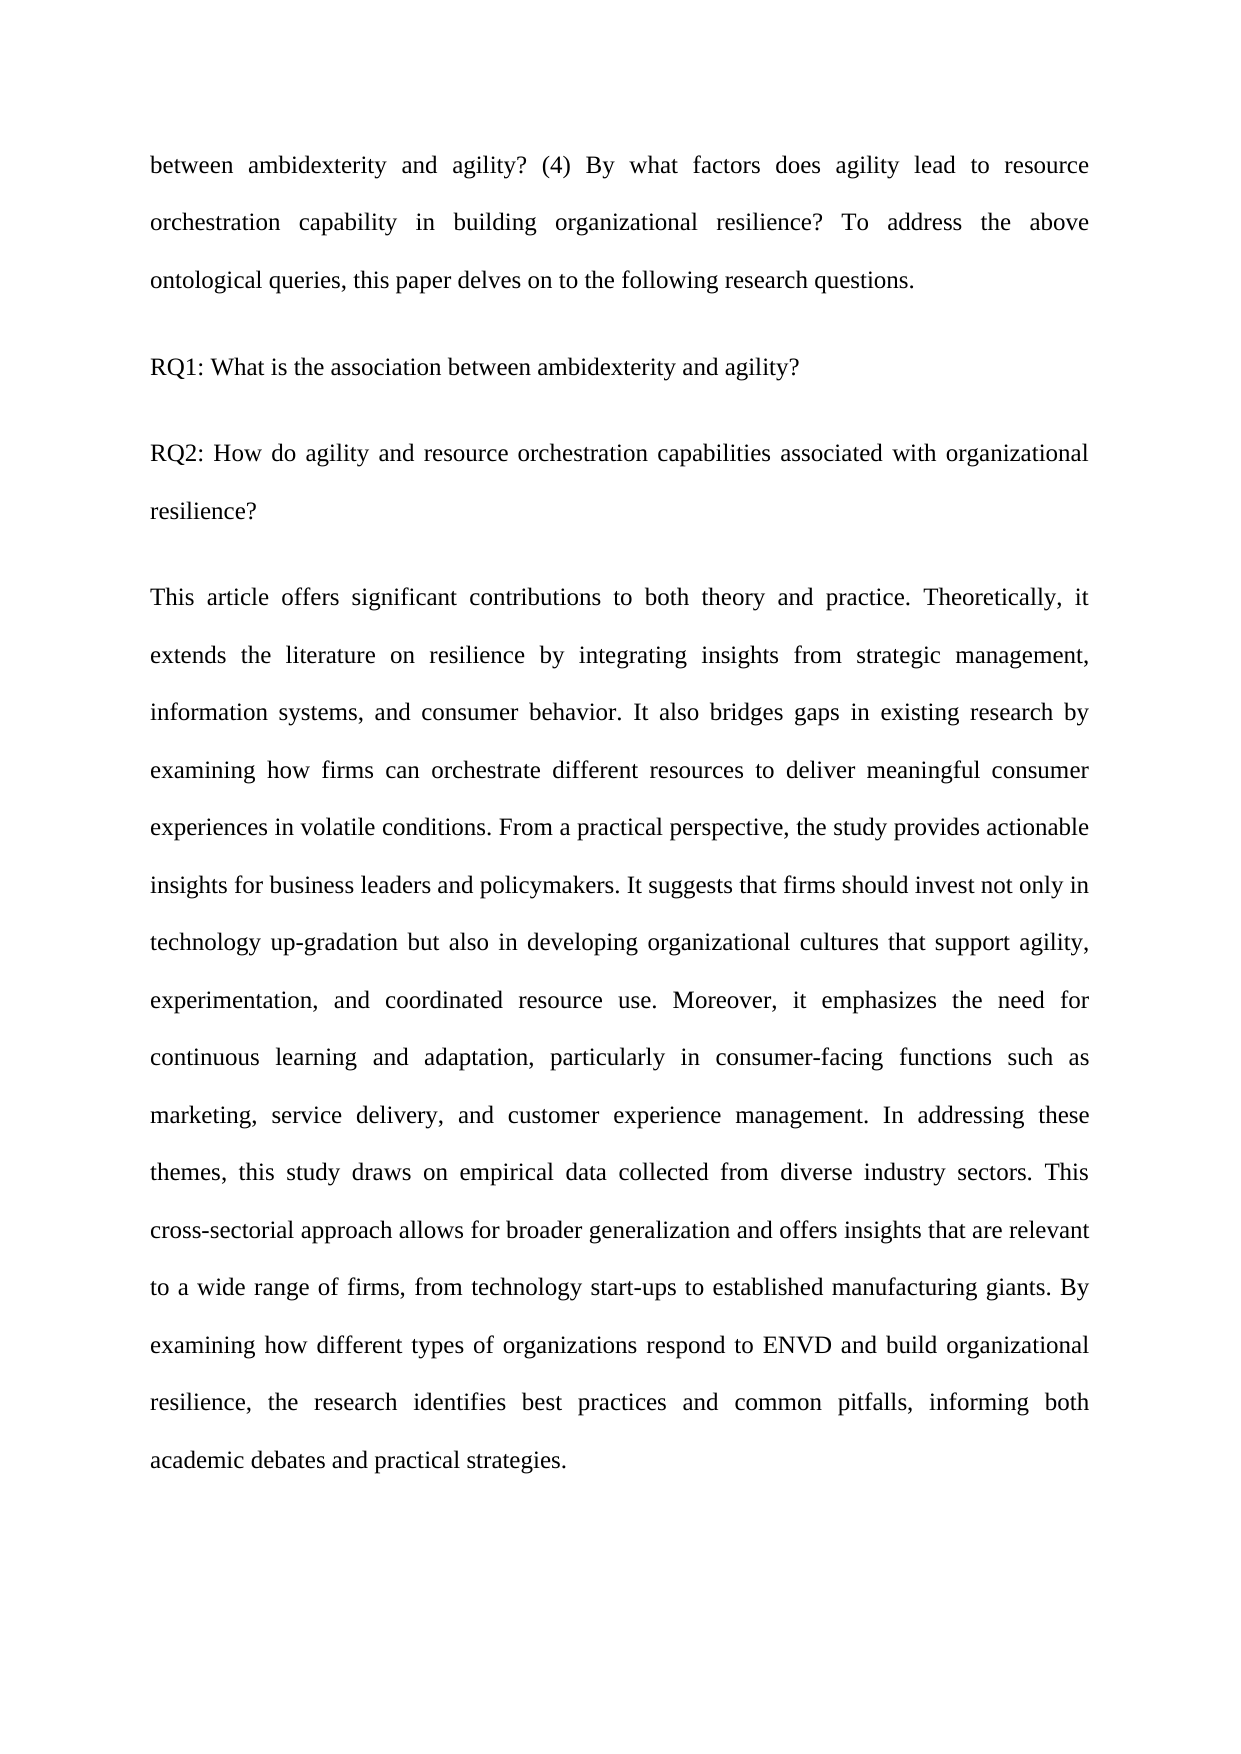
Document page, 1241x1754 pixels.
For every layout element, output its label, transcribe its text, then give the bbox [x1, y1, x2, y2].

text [150, 150, 1090, 294]
text RQ2: How do agility and resource orchestration capabilities associated with organizational resilience? [150, 438, 1090, 524]
text RQ1: What is the association between ambidexterity and agility? [150, 352, 1090, 380]
text This article offers significant contributions to both theory and practice. Theoretically, it extends the literature on resilience by integrating insights from strategic management, information systems, and consumer behavior. It also bridges gaps in existing research by examining how firms can orchestrate different resources to deliver meaningful consumer experiences in volatile conditions. From a practical perspective, the study provides actionable insights for business leaders and policymakers. It suggests that firms should invest not only in technology up-gradation but also in developing organizational cultures that support agility, experimentation, and coordinated resource use. Moreover, it emphasizes the need for continuous learning and adaptation, particularly in consumer-facing functions such as marketing, service delivery, and customer experience management. In addressing these themes, this study draws on empirical data collected from diverse industry sectors. This cross-sectorial approach allows for broader generalization and offers insights that are relevant to a wide range of firms, from technology start-ups to established manufacturing giants. By examining how different types of organizations respond to ENVD and build organizational resilience, the research identifies best practices and common pitfalls, informing both academic debates and practical strategies. [150, 582, 1090, 1474]
